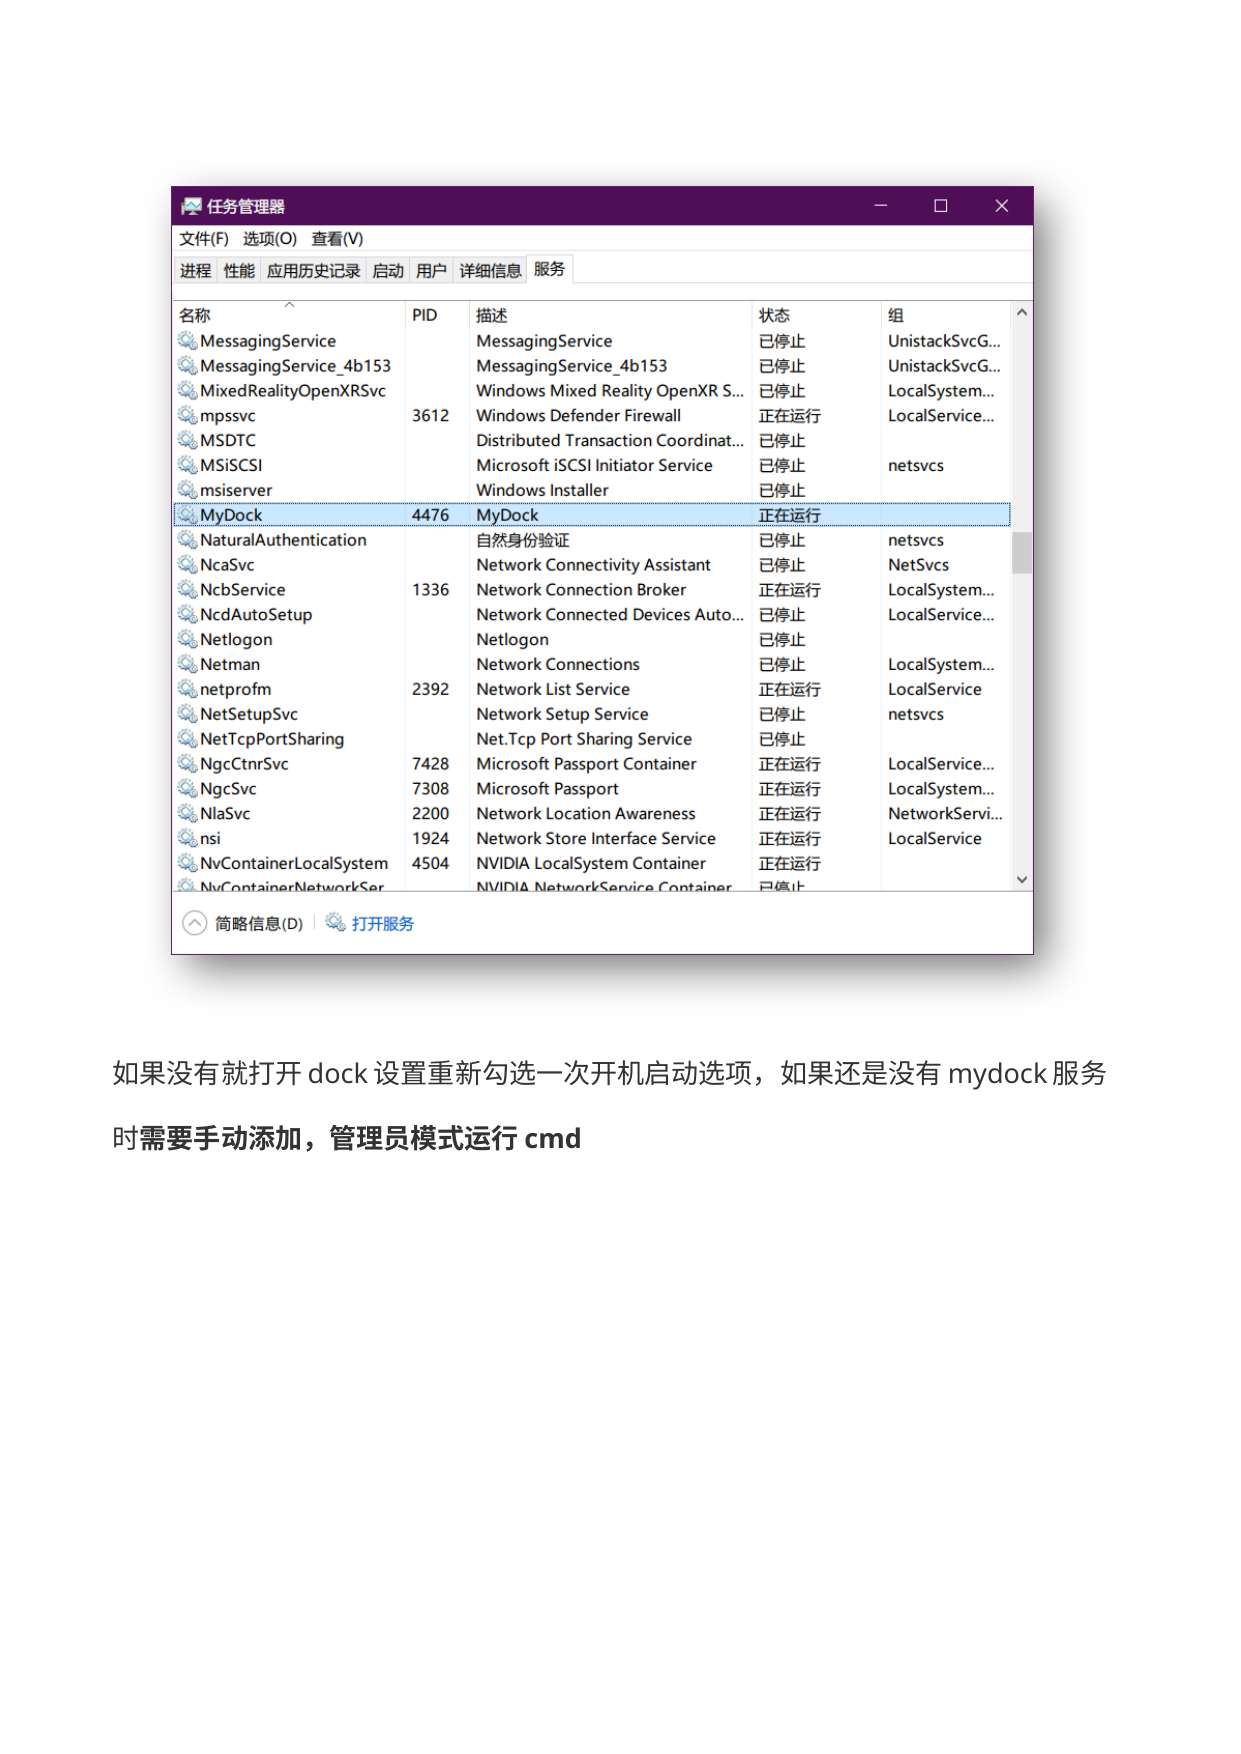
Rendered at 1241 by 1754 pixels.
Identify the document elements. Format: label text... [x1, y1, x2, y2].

text 如果没有就打开dock设置重新勾选一次开机启动选项，如果还是没有mydock服务时需要手动添加，管理员模式运行cmd [112, 1039, 1128, 1169]
picture [171, 186, 1034, 955]
